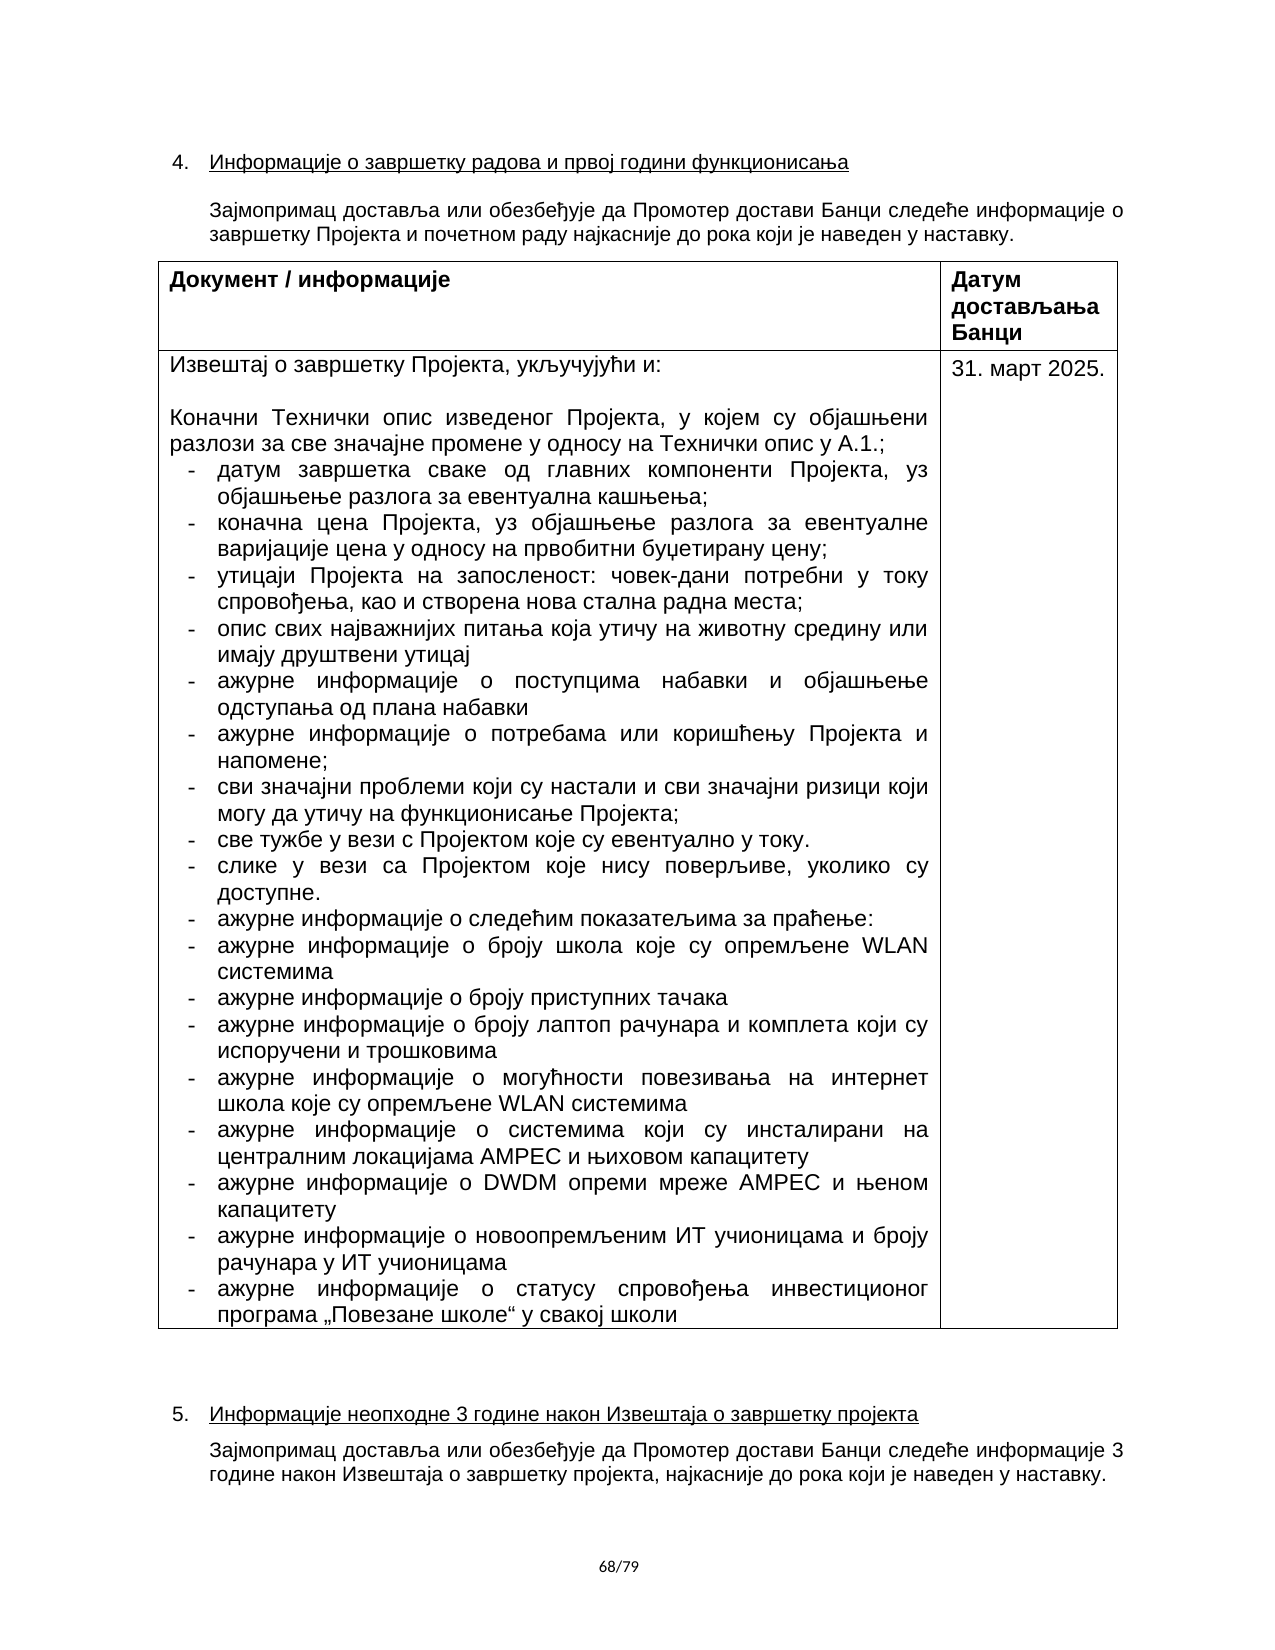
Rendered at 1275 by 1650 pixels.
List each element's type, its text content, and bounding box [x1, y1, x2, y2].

table_header Датум достављања Банци [941, 262, 1117, 350]
list Информације о завршетку радова и првој години функционисања [172, 150, 1125, 174]
text Зајмопримац доставља или обезбеђује да Промотер достави Банци следеће информације о завршетку Пројекта и почетном раду најкасније до рока који је наведен у наставку. [209, 198, 1125, 246]
text Зајмопримац доставља или обезбеђује да Промотер достави Банци следеће информације 3 године након Извештаја о завршетку пројекта, најкасније до рока који је наведен у наставку. [209, 1438, 1125, 1486]
list Информације неопходне 3 године након Извештаја о завршетку пројекта [172, 1402, 1125, 1426]
table_cell 31. март 2025. [941, 351, 1117, 1328]
table_cell Извештај о завршетку Пројекта, укључујући и: Коначни Технички опис изведеног Пројекта, у којем су објашњени разлози за све значајне промене у односу на Технички опис у A.1.; датум завршетка сваке од главних компоненти Пројекта, уз објашњење разлога за евентуална кашњења; коначна цена Пројекта, уз објашњење разлога за евентуалне варијације цена у односу на првобитни буџетирану цену; утицаји Пројекта на запосленост: човек-дани потребни у току спровођења, као и створена нова стална радна места; опис свих најважнијих питања која утичу на животну средину или имају друштвени утицај ажурне информације о поступцима набавки и објашњење одступања од плана набавки ажурне информације о потребама или коришћењу Пројекта и напомене; сви значајни проблеми који су настали и сви значајни ризици који могу да утичу на функционисање Пројекта; све тужбе у вези с Пројектом које су евентуално у току. слике у вези са Пројектом које нису поверљиве, уколико су доступне. ажурне информације о следећим показатељима за праћење: ажурне информације о броју школа које су опремљене WLAN системима ажурне информације о броју приступних тачака ажурне информације о броју лаптоп рачунара и комплета који су испоручени и трошковима ажурне информације о могућности повезивања на интернет школа које су опремљене WLAN системима ажурне информације о системима који су инсталирани на централним локацијама АМРЕС и њиховом капацитету ажурне информације о DWDM опреми мреже АМРЕС и њеном капацитету ажурне информације о новоопремљеним ИТ учионицама и броју рачунара у ИТ учионицама ажурне информације о статусу спровођења инвестиционог програма „Повезане школе“ у свакој школи [159, 351, 940, 1328]
table_header Документ / информације [159, 262, 940, 350]
